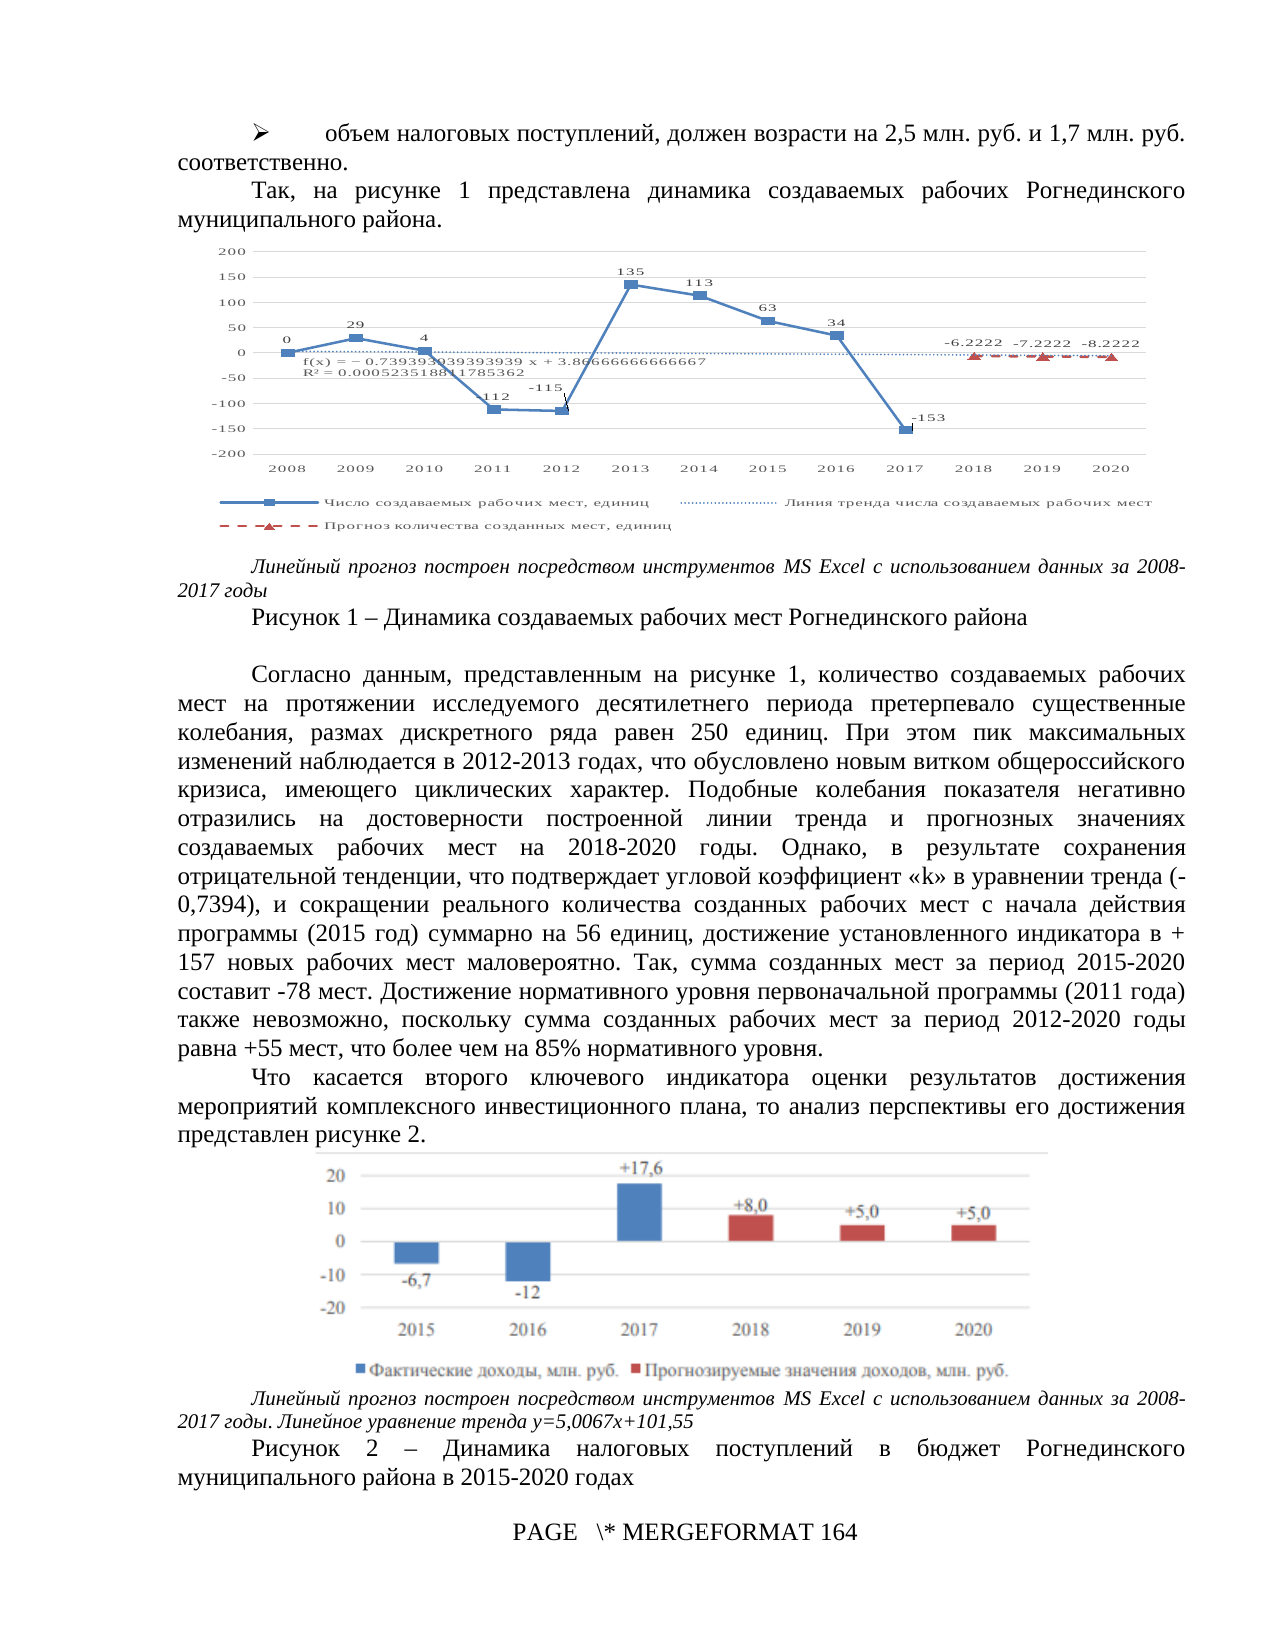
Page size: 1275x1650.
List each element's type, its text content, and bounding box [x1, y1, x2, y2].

text Так, на рисунке 1 представлена динамика создаваемых рабочих Рогнединского муниципального района. [177, 176, 1186, 233]
text Согласно данным, представленным на рисунке 1, количество создаваемых рабочих мест на протяжении исследуемого десятилетнего периода претерпевало существенные колебания, размах дискретного ряда равен 250 единиц. При этом пик максимальных изменений наблюдается в 2012-2013 годах, что обусловлено новым витком общероссийского кризиса, имеющего циклических характер. Подобные колебания показателя негативно отразились на достоверности построенной линии тренда и прогнозных значениях создаваемых рабочих мест на 2018-2020 годы. Однако, в результате сохранения отрицательной тенденции, что подтверждает угловой коэффициент «k» в уравнении тренда (-0,7394), и сокращении реального количества созданных рабочих мест с начала действия программы (2015 год) суммарно на 56 единиц, достижение установленного индикатора в + 157 новых рабочих мест маловероятно. Так, сумма созданных мест за период 2015-2020 составит -78 мест. Достижение нормативного уровня первоначальной программы (2011 года) также невозможно, поскольку сумма созданных рабочих мест за период 2012-2020 годы равна +55 мест, что более чем на 85% нормативного уровня. [177, 659, 1186, 1062]
text Рисунок 2 – Динамика налоговых поступлений в бюджет Рогнединского муниципального района в 2015-2020 годах [177, 1433, 1186, 1491]
text Рисунок 1 – Динамика создаваемых рабочих мест Рогнединского района [177, 602, 1186, 631]
text Линейный прогноз построен посредством инструментов MS Excel с использованием данных за 2008-2017 годы [177, 554, 1186, 602]
list объем налоговых поступлений, должен возрасти на 2,5 млн. руб. и 1,7 млн. руб. соответственно. [177, 118, 1186, 176]
text Что касается второго ключевого индикатора оценки результатов достижения мероприятий комплексного инвестиционного плана, то анализ перспективы его достижения представлен рисунке 2. [177, 1062, 1186, 1148]
text Линейный прогноз построен посредством инструментов MS Excel с использованием данных за 2008-2017 годы. Линейное уравнение тренда у=5,0067х+101,55 [177, 1385, 1186, 1433]
picture [315, 1148, 1049, 1386]
